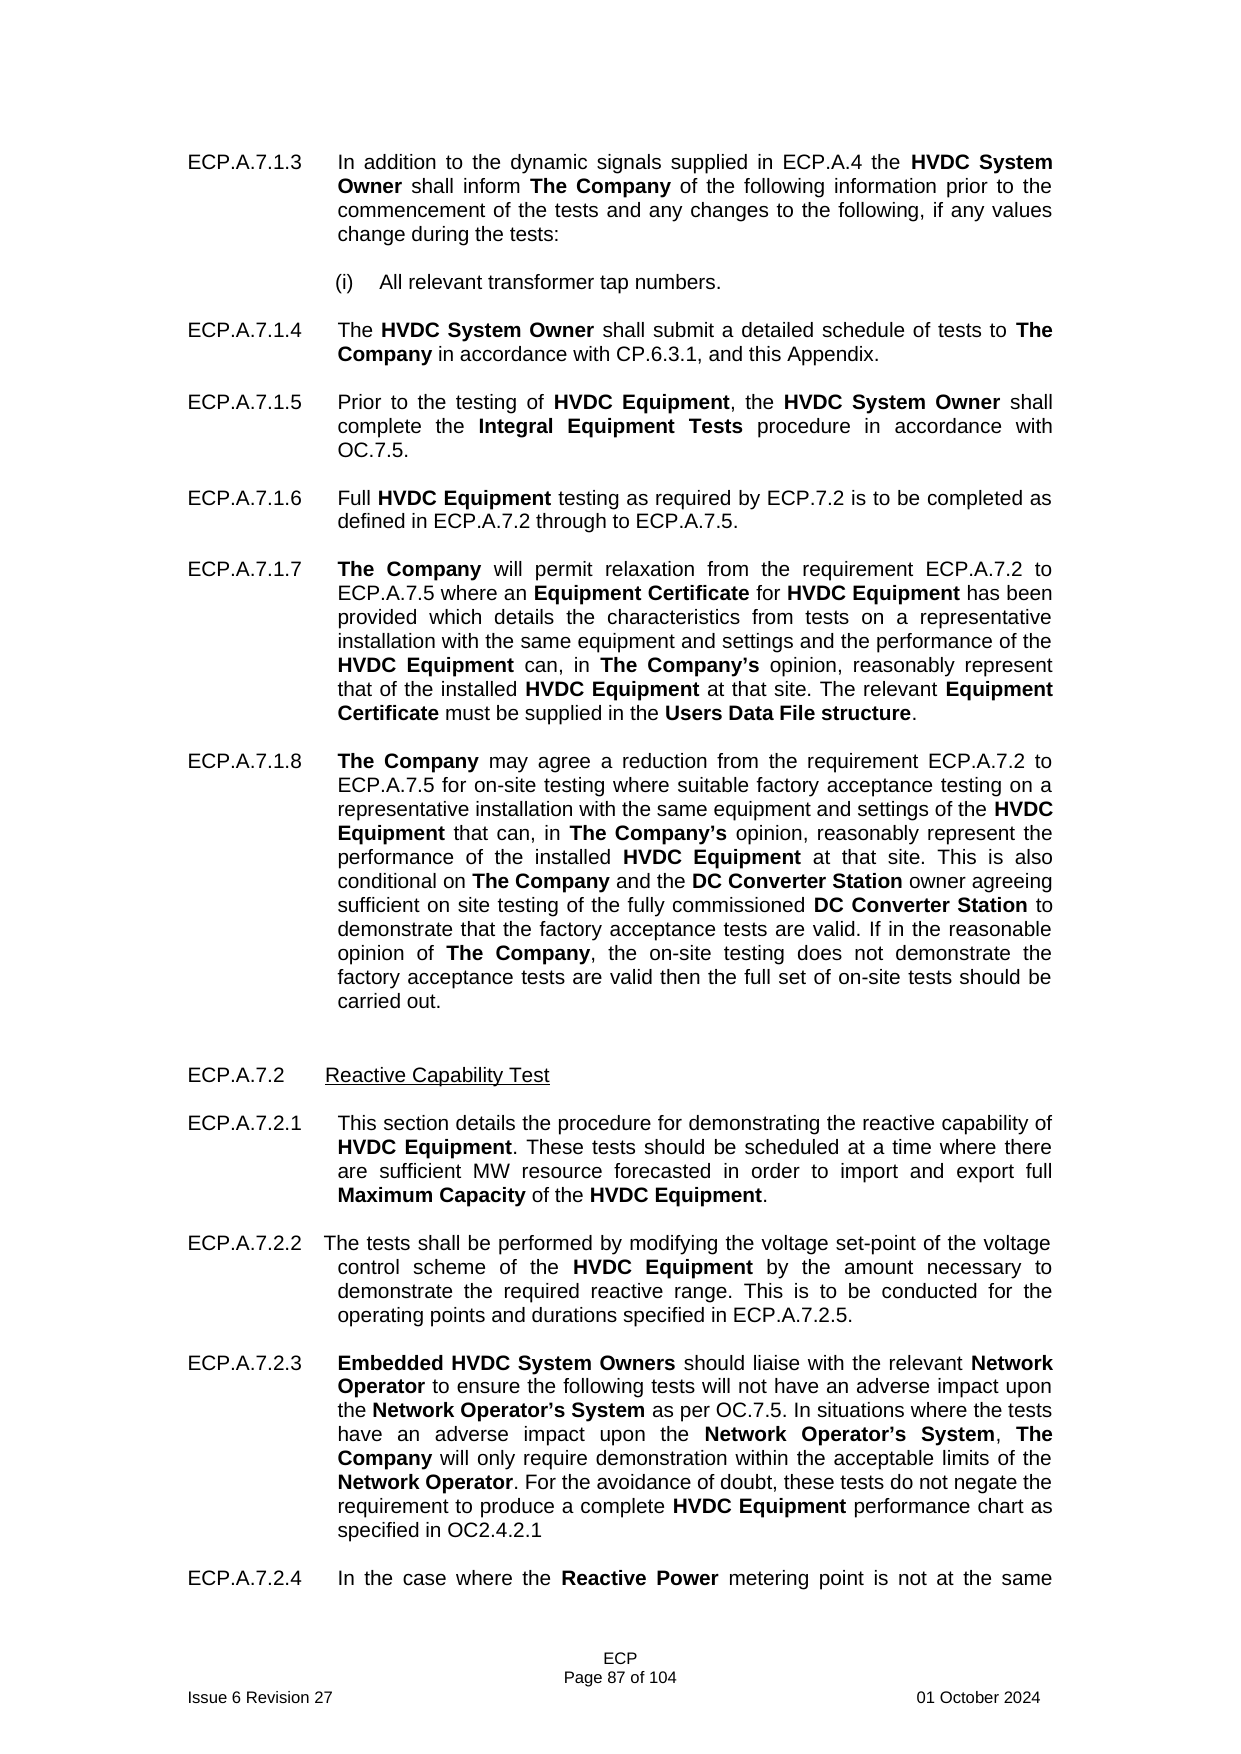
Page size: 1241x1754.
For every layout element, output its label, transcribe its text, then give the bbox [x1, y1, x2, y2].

text ECP.A.7.1.3 In addition to the dynamic signals supplied in ECP.A.4 the HVDC System Owner shall inform The Company of the following information prior to the commencement of the tests and any changes to the following, if any values change during the tests: [187, 150, 1053, 246]
text ECP.A.7.2.1 This section details the procedure for demonstrating the reactive capability of HVDC Equipment. These tests should be scheduled at a time where there are sufficient MW resource forecasted in order to import and export full Maximum Capacity of the HVDC Equipment. [187, 1111, 1053, 1207]
text ECP.A.7.2.3 Embedded HVDC System Owners should liaise with the relevant Network Operator to ensure the following tests will not have an adverse impact upon the Network Operator’s System as per OC.7.5. In situations where the tests have an adverse impact upon the Network Operator’s System, The Company will only require demonstration within the acceptable limits of the Network Operator. For the avoidance of doubt, these tests do not negate the requirement to produce a complete HVDC Equipment performance chart as specified in OC2.4.2.1 [187, 1350, 1053, 1542]
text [187, 1566, 1053, 1590]
text ECP.A.7.2 Reactive Capability Test [187, 1063, 1053, 1087]
text ECP.A.7.2.2 The tests shall be performed by modifying the voltage set-point of the voltage control scheme of the HVDC Equipment by the amount necessary to demonstrate the required reactive range. This is to be conducted for the operating points and durations specified in ECP.A.7.2.5. [187, 1231, 1053, 1326]
text ECP.A.7.1.4 The HVDC System Owner shall submit a detailed schedule of tests to The Company in accordance with CP.6.3.1, and this Appendix. [187, 318, 1053, 366]
list All relevant transformer tap numbers. [335, 270, 1053, 294]
text ECP.A.7.1.5 Prior to the testing of HVDC Equipment, the HVDC System Owner shall complete the Integral Equipment Tests procedure in accordance with OC.7.5. [187, 389, 1053, 461]
text ECP.A.7.1.6 Full HVDC Equipment testing as required by ECP.7.2 is to be completed as defined in ECP.A.7.2 through to ECP.A.7.5. [187, 485, 1053, 533]
text ECP.A.7.1.8 The Company may agree a reduction from the requirement ECP.A.7.2 to ECP.A.7.5 for on-site testing where suitable factory acceptance testing on a representative installation with the same equipment and settings of the HVDC Equipment that can, in The Company’s opinion, reasonably represent the performance of the installed HVDC Equipment at that site. This is also conditional on The Company and the DC Converter Station owner agreeing sufficient on site testing of the fully commissioned DC Converter Station to demonstrate that the factory acceptance tests are valid. If in the reasonable opinion of The Company, the on-site testing does not demonstrate the factory acceptance tests are valid then the full set of on-site tests should be carried out. [187, 749, 1053, 1012]
text ECP.A.7.1.7 The Company will permit relaxation from the requirement ECP.A.7.2 to ECP.A.7.5 where an Equipment Certificate for HVDC Equipment has been provided which details the characteristics from tests on a representative installation with the same equipment and settings and the performance of the HVDC Equipment can, in The Company’s opinion, reasonably represent that of the installed HVDC Equipment at that site. The relevant Equipment Certificate must be supplied in the Users Data File structure. [187, 557, 1053, 725]
